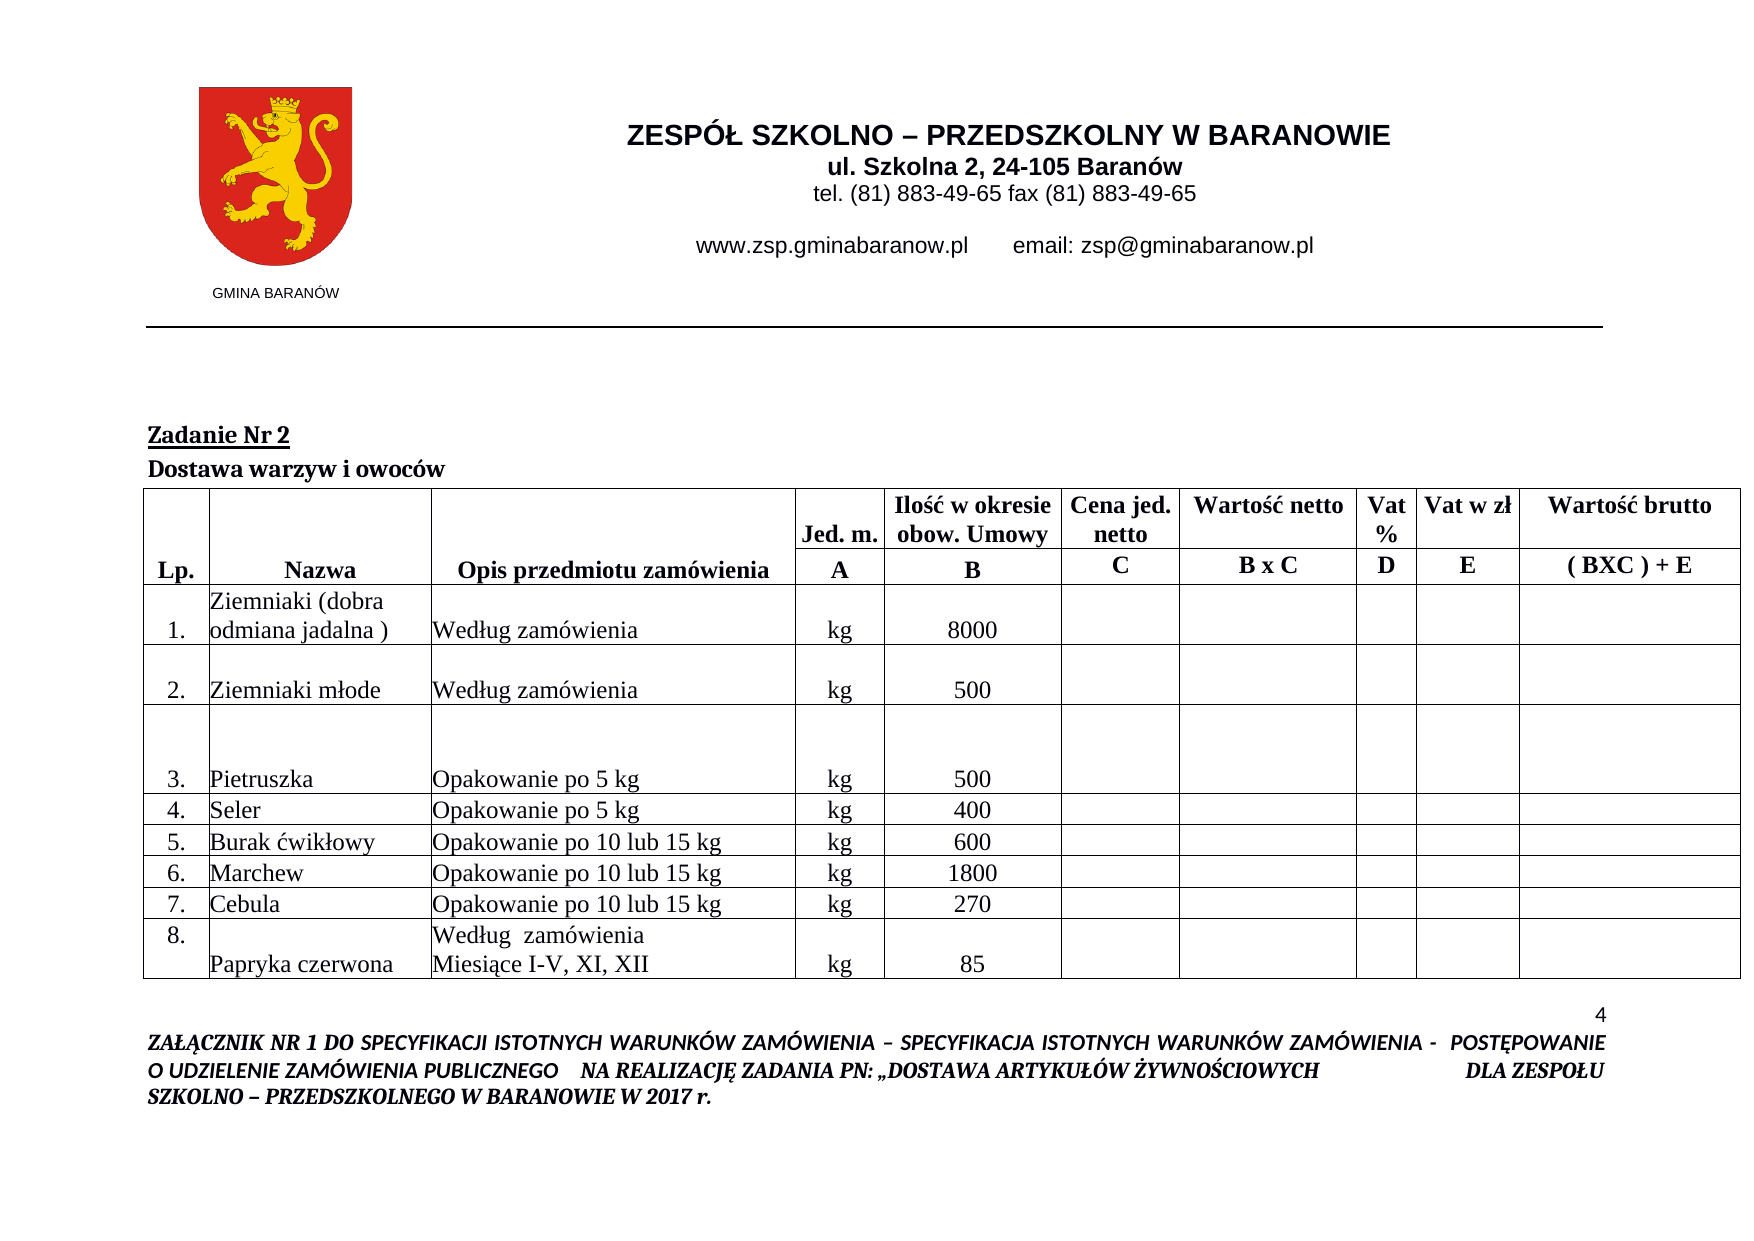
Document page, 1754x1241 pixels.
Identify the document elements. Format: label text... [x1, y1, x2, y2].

table_cell [1520, 856, 1740, 887]
table_cell Marchew [210, 856, 431, 887]
table_cell 2. [144, 645, 209, 704]
table_cell Według zamówienia Miesiące I-V, XI, XII [432, 919, 795, 978]
table_cell Ziemniaki młode [210, 645, 431, 704]
table_header Opis przedmiotu zamówienia [432, 489, 795, 583]
table_cell Ziemniaki (dobra odmiana jadalna ) [210, 585, 431, 644]
table_cell [1062, 919, 1179, 978]
table_cell [1520, 705, 1740, 793]
table_cell [1417, 705, 1519, 793]
table_cell [1180, 825, 1356, 855]
table_cell [1520, 794, 1740, 824]
table_cell 400 [885, 794, 1061, 824]
table_cell [1357, 585, 1416, 644]
text Dostawa warzyw i owoców [148, 454, 1606, 483]
table_cell [1417, 825, 1519, 855]
table_cell Cebula [210, 888, 431, 918]
table_cell kg [796, 705, 884, 793]
table_cell 1800 [885, 856, 1061, 887]
table_cell 600 [885, 825, 1061, 855]
table_header Vat w zł [1417, 489, 1519, 548]
table_cell [1062, 825, 1179, 855]
table_cell 4. [144, 794, 209, 824]
table_cell [1062, 794, 1179, 824]
table_cell [1180, 794, 1356, 824]
table_cell [1062, 645, 1179, 704]
table_cell B [885, 549, 1061, 583]
table_cell 500 [885, 705, 1061, 793]
table_cell [1357, 794, 1416, 824]
table_cell [1180, 585, 1356, 644]
table_cell ( BXC ) + E [1520, 549, 1740, 583]
table_cell E [1417, 549, 1519, 583]
table_cell [1417, 919, 1519, 978]
table_cell kg [796, 888, 884, 918]
table_cell kg [796, 919, 884, 978]
table_cell [1417, 645, 1519, 704]
table_cell Burak ćwikłowy [210, 825, 431, 855]
table_header Vat % [1357, 489, 1416, 548]
text Zadanie Nr 2 [148, 421, 1606, 450]
table_cell Opakowanie po 10 lub 15 kg [432, 856, 795, 887]
table_header Lp. [144, 489, 209, 583]
table_cell Opakowanie po 5 kg [432, 705, 795, 793]
table_cell [1180, 856, 1356, 887]
table_cell 7. [144, 888, 209, 918]
table_cell B x C [1180, 549, 1356, 583]
table_cell [1180, 645, 1356, 704]
table_cell [1417, 585, 1519, 644]
table_cell kg [796, 794, 884, 824]
table_cell Seler [210, 794, 431, 824]
table_cell [1180, 705, 1356, 793]
table_cell [1357, 645, 1416, 704]
table_cell [1417, 794, 1519, 824]
table_header Cena jed. netto [1062, 489, 1179, 548]
table_cell [1520, 888, 1740, 918]
table_cell kg [796, 856, 884, 887]
table_cell [1357, 919, 1416, 978]
table_cell [1062, 705, 1179, 793]
table_cell [1520, 825, 1740, 855]
table_cell [1417, 856, 1519, 887]
table_cell A [796, 549, 884, 583]
table_cell 1. [144, 585, 209, 644]
table_cell 5. [144, 825, 209, 855]
table_cell Pietruszka [210, 705, 431, 793]
table_header Ilość w okresie obow. Umowy [885, 489, 1061, 548]
table_cell [1357, 825, 1416, 855]
table_cell [1062, 585, 1179, 644]
table_cell Opakowanie po 5 kg [432, 794, 795, 824]
table_cell [1417, 888, 1519, 918]
table_cell Według zamówienia [432, 585, 795, 644]
table_header Jed. m. [796, 489, 884, 548]
table_cell 8. [144, 919, 209, 978]
table_cell C [1062, 549, 1179, 583]
table_cell 270 [885, 888, 1061, 918]
table_header Wartość netto [1180, 489, 1356, 548]
picture [198, 87, 353, 266]
table_cell [1520, 645, 1740, 704]
table_cell 8000 [885, 585, 1061, 644]
table_cell [1062, 856, 1179, 887]
table_cell 500 [885, 645, 1061, 704]
table_cell kg [796, 645, 884, 704]
table_header Nazwa [210, 489, 431, 583]
table_cell kg [796, 825, 884, 855]
table_cell kg [796, 585, 884, 644]
table_cell [1520, 585, 1740, 644]
table_cell [1062, 888, 1179, 918]
table_cell 3. [144, 705, 209, 793]
table_cell Według zamówienia [432, 645, 795, 704]
table_cell D [1357, 549, 1416, 583]
table_cell 85 [885, 919, 1061, 978]
table_cell [1357, 856, 1416, 887]
table_cell Opakowanie po 10 lub 15 kg [432, 888, 795, 918]
table_cell [1357, 705, 1416, 793]
table_header Wartość brutto [1520, 489, 1740, 548]
table_cell Opakowanie po 10 lub 15 kg [432, 825, 795, 855]
table_cell Papryka czerwona [210, 919, 431, 978]
table_cell [1357, 888, 1416, 918]
table_cell 6. [144, 856, 209, 887]
table_cell [1180, 919, 1356, 978]
table_cell [1520, 919, 1740, 978]
table_cell [1180, 888, 1356, 918]
